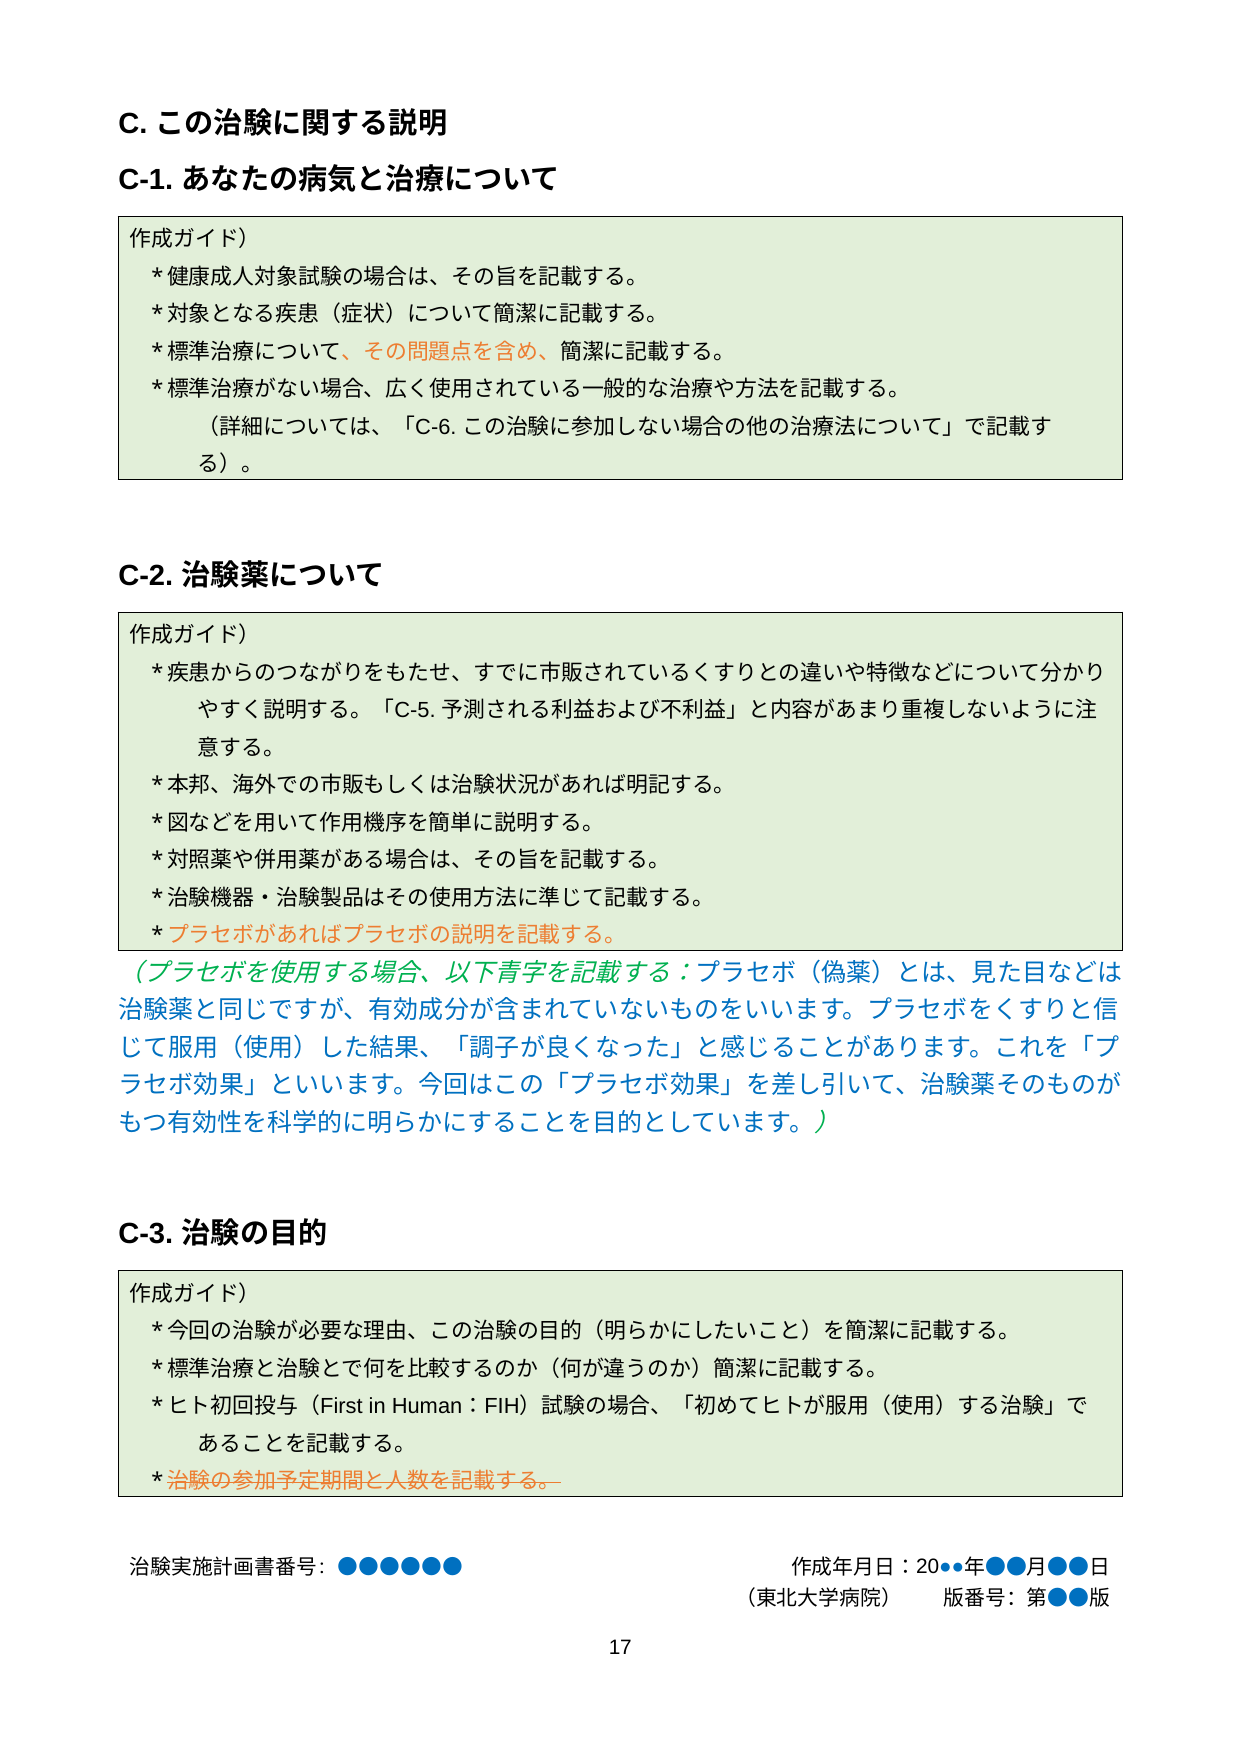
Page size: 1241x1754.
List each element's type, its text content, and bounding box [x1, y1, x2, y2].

subtitle あなたの病気と治療について [118, 159, 1122, 197]
subtitle 治験の目的 [118, 1214, 1122, 1251]
text （プラセボを使用する場合、以下青字を記載する：プラセボ（偽薬）とは、見た目などは治験薬と同じですが、有効成分が含まれていないものをいいます。プラセボをくすりと信じて服用（使用）した結果、「調子が良くなった」と感じることがあります。これを「プラセボ効果」といいます。今回はこの「プラセボ効果」を差し引いて、治験薬そのものがもつ有効性を科学的に明らかにすることを目的としています。） [118, 951, 1122, 1139]
subtitle この治験に関する説明 [118, 103, 1122, 141]
table_header 作成ガイド） 健康成人対象試験の場合は、その旨を記載する。 対象となる疾患（症状）について簡潔に記載する。 標準治療について、その問題点を含め、簡潔に記載する。 標準治療がない場合、広く使用されている一般的な治療や方法を記載する。 （詳細については、「C-6. この治験に参加しない場合の他の治療法について」で記載する）。 [119, 217, 1122, 479]
subtitle 治験薬について [118, 555, 1122, 593]
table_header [119, 1271, 1122, 1496]
table_header 作成ガイド） 疾患からのつながりをもたせ、すでに市販されているくすりとの違いや特徴などについて分かりやすく説明する。「C-5. 予測される利益および不利益」と内容があまり重複しないように注意する。 本邦、海外での市販もしくは治験状況があれば明記する。 図などを用いて作用機序を簡単に説明する。 対照薬や併用薬がある場合は、その旨を記載する。 治験機器・治験製品はその使用方法に準じて記載する。 プラセボがあればプラセボの説明を記載する。 [119, 613, 1122, 950]
